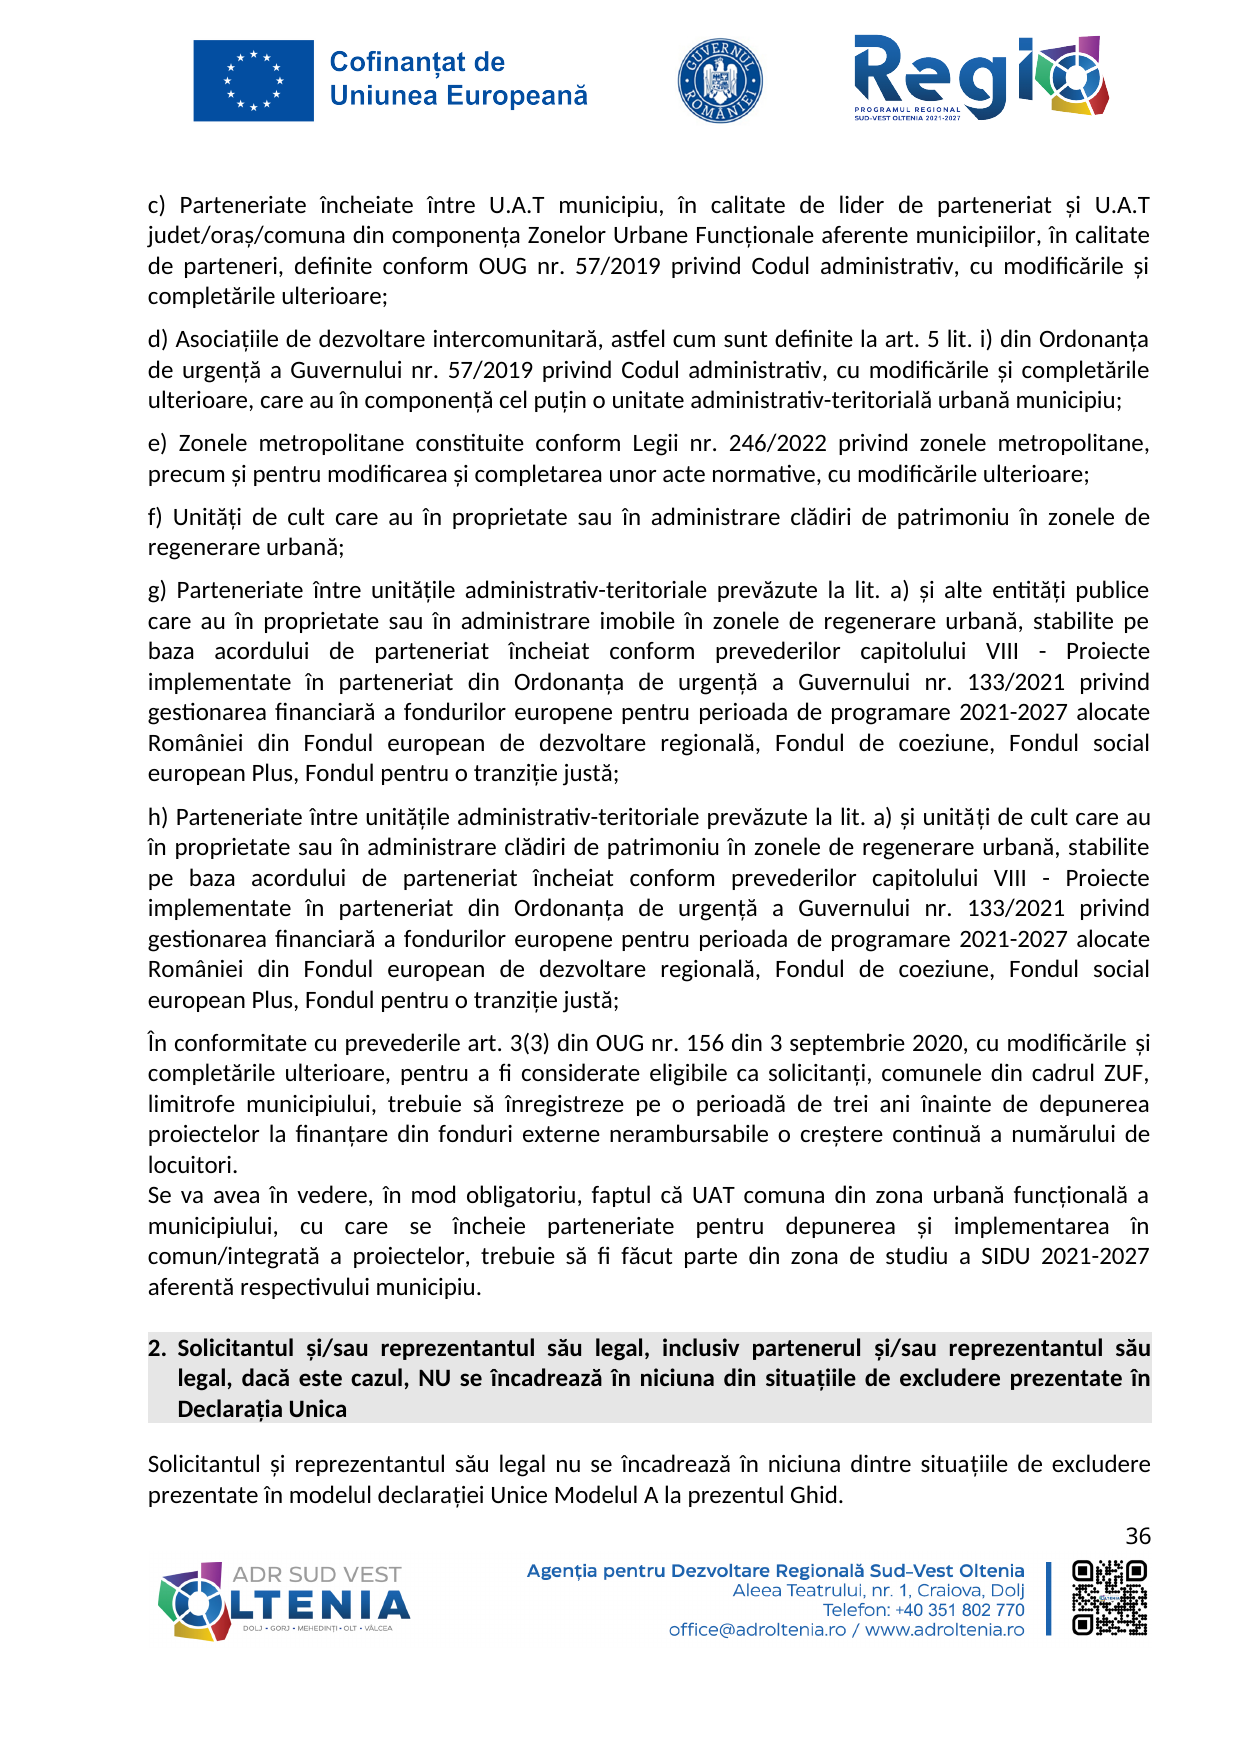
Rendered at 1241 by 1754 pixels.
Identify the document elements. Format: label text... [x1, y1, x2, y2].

text Solicitantul și reprezentantul său legal nu se încadrează în niciuna dintre situațiile de excludere prezentate în modelul declarației Unice Modelul A la prezentul Ghid. [148, 1448, 1152, 1509]
picture [852, 34, 1111, 123]
picture [674, 36, 768, 126]
picture [188, 35, 590, 125]
text În conformitate cu prevederile art. 3(3) din OUG nr. 156 din 3 septembrie 2020, cu modificările și completările ulterioare, pentru a fi considerate eligibile ca solicitanţi, comunele din cadrul ZUF, limitrofe municipiului, trebuie să înregistreze pe o perioadă de trei ani înainte de depunerea proiectelor la finanţare din fonduri externe nerambursabile o creştere continuă a numărului de locuitori. [148, 1027, 1152, 1179]
text f) Unități de cult care au în proprietate sau în administrare clădiri de patrimoniu în zonele de regenerare urbană; [148, 501, 1152, 562]
picture [148, 1551, 1152, 1648]
text g) Parteneriate între unităţile administrativ-teritoriale prevăzute la lit. a) şi alte entităţi publice care au în proprietate sau în administrare imobile în zonele de regenerare urbană, stabilite pe baza acordului de parteneriat încheiat conform prevederilor capitolului VIII - Proiecte implementate în parteneriat din Ordonanţa de urgenţă a Guvernului nr. 133/2021 privind gestionarea financiară a fondurilor europene pentru perioada de programare 2021-2027 alocate României din Fondul european de dezvoltare regională, Fondul de coeziune, Fondul social european Plus, Fondul pentru o tranziţie justă; [148, 574, 1152, 788]
text d) Asociaţiile de dezvoltare intercomunitară, astfel cum sunt definite la art. 5 lit. i) din Ordonanţa de urgenţă a Guvernului nr. 57/2019 privind Codul administrativ, cu modificările şi completările ulterioare, care au în componenţă cel puţin o unitate administrativ-teritorială urbană municipiu; [148, 323, 1152, 415]
text Se va avea în vedere, în mod obligatoriu, faptul că UAT comuna din zona urbană funcţională a municipiului, cu care se încheie parteneriate pentru depunerea şi implementarea în comun/integrată a proiectelor, trebuie să fi făcut parte din zona de studiu a SIDU 2021-2027 aferentă respectivului municipiu. [148, 1179, 1152, 1301]
list Solicitantul şi/sau reprezentantul său legal, inclusiv partenerul şi/sau reprezentantul său legal, dacă este cazul, NU se încadrează în niciuna din situaţiile de excludere prezentate în Declaraţia Unica [148, 1332, 1152, 1423]
text c) Parteneriate încheiate între U.A.T municipiu, în calitate de lider de parteneriat şi U.A.T judet/oraș/comuna din componenţa Zonelor Urbane Funcţionale aferente municipiilor, în calitate de parteneri, definite conform OUG nr. 57/2019 privind Codul administrativ, cu modificările şi completările ulterioare; [148, 189, 1152, 311]
text h) Parteneriate între unităţile administrativ-teritoriale prevăzute la lit. a) şi unități de cult care au în proprietate sau în administrare clădiri de patrimoniu în zonele de regenerare urbană, stabilite pe baza acordului de parteneriat încheiat conform prevederilor capitolului VIII - Proiecte implementate în parteneriat din Ordonanţa de urgenţă a Guvernului nr. 133/2021 privind gestionarea financiară a fondurilor europene pentru perioada de programare 2021-2027 alocate României din Fondul european de dezvoltare regională, Fondul de coeziune, Fondul social european Plus, Fondul pentru o tranziţie justă; [148, 801, 1152, 1014]
text e) Zonele metropolitane constituite conform Legii nr. 246/2022 privind zonele metropolitane, precum şi pentru modificarea şi completarea unor acte normative, cu modificările ulterioare; [148, 427, 1152, 488]
